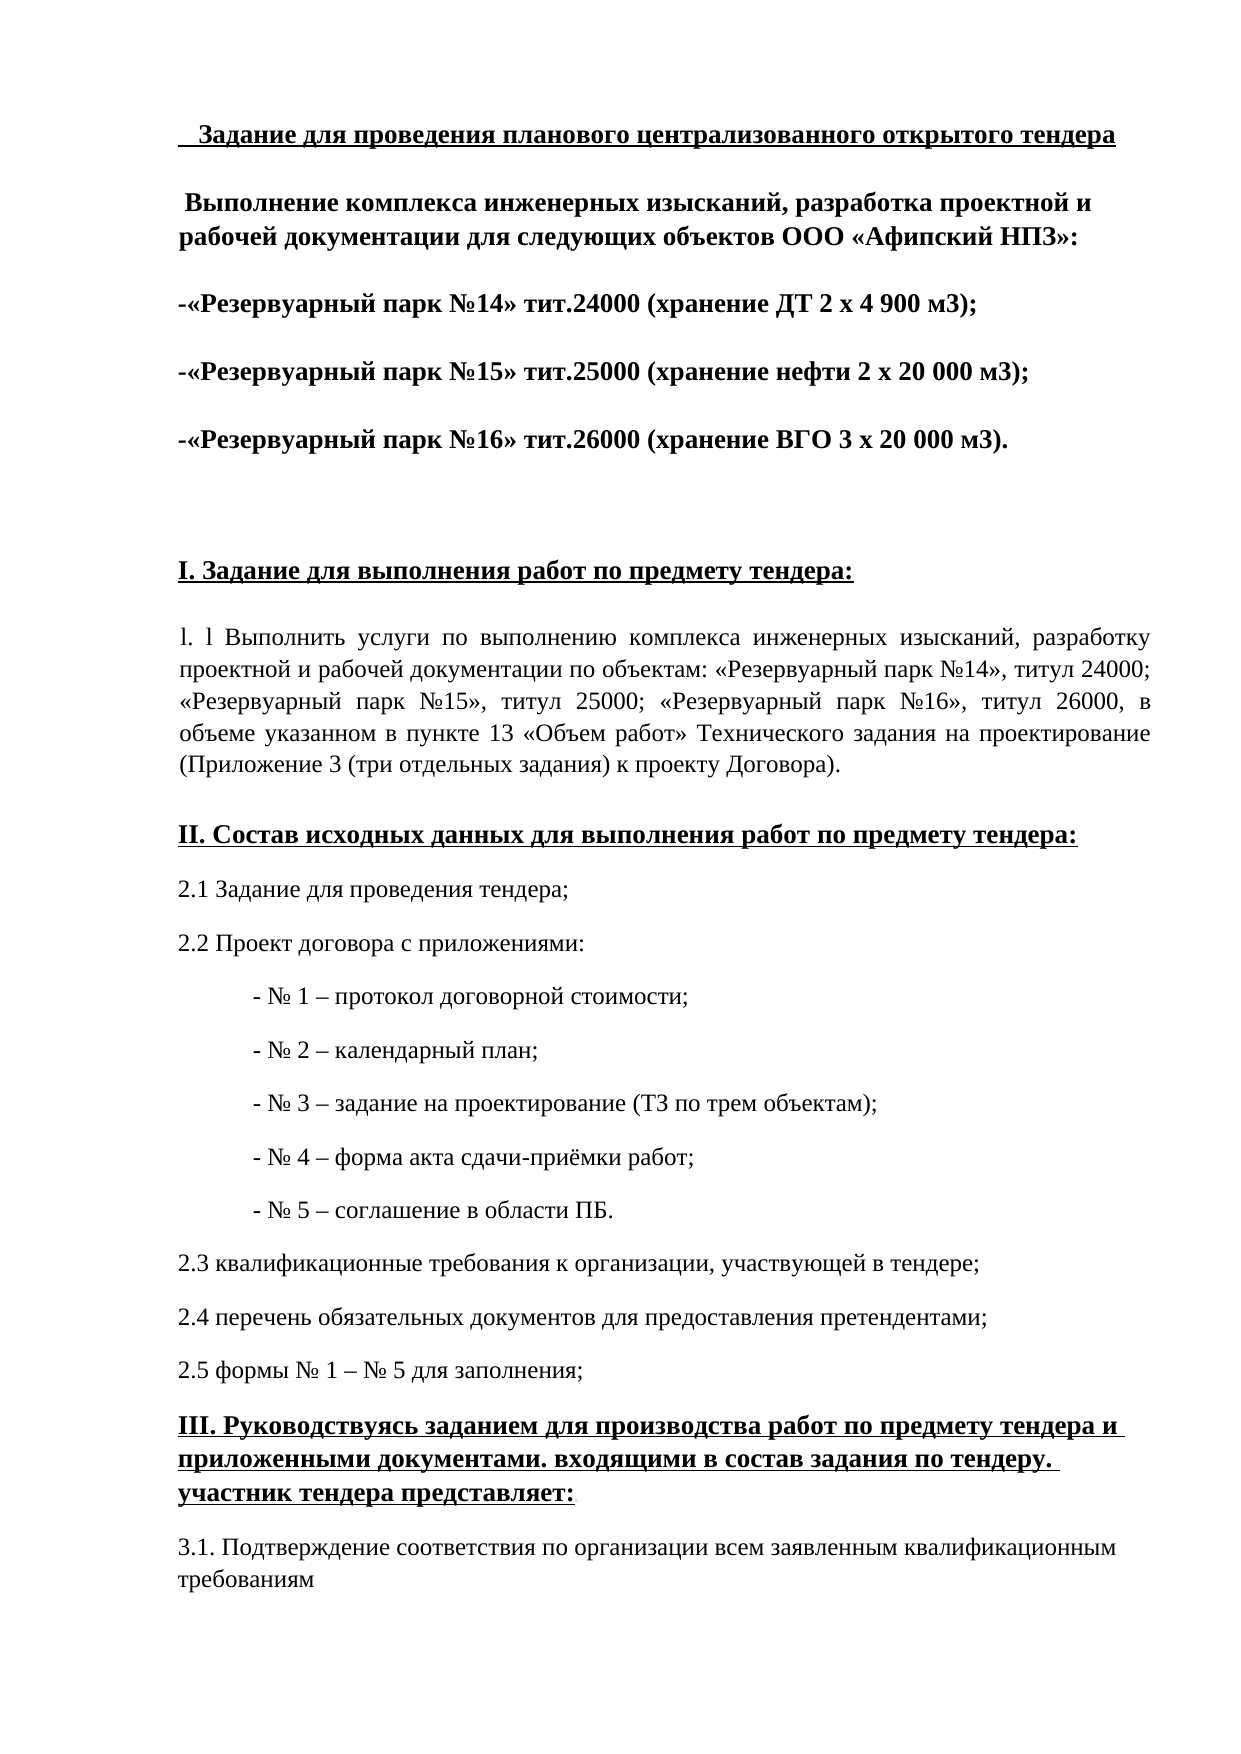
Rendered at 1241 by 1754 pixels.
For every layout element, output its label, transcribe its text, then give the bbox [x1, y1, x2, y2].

text 2.3 квалификационные требования к организации, участвующей в тендере; [178, 1248, 1152, 1277]
text - № 2 – календарный план; [178, 1035, 1152, 1063]
text -«Резервуарный парк №14» тит.24000 (хранение ДТ 2 х 4 900 м3); [178, 287, 1152, 318]
text l. l Выполнить услуги по выполнению комплекса инженерных изысканий, разработку проектной и рабочей документации по объектам: «Резервуарный парк №14», титул 24000; «Резервуарный парк №15», титул 25000; «Резервуарный парк №16», титул 26000, в объеме указанном в пункте 13 «Объем работ» Технического задания на проектирование (Приложение 3 (три отдельных задания) к проекту Договора). [179, 622, 1152, 778]
text - № 5 – соглашение в области ПБ. [178, 1195, 1152, 1224]
text -«Резервуарный парк №16» тит.26000 (хранение ВГО 3 х 20 000 м3). [178, 423, 1152, 454]
text 2.4 перечень обязательных документов для предоставления претендентами; [178, 1302, 1152, 1331]
text - № 1 – протокол договорной стоимости; [178, 981, 1152, 1010]
text 3.1. Подтверждение соответствия по организации всем заявленным квалификационным требованиям [178, 1532, 1152, 1592]
text II. Состав исходных данных для выполнения работ по предмету тендера: [178, 818, 1152, 849]
text Задание для проведения планового централизованного открытого тендера [178, 118, 1152, 149]
text 2.1 Задание для проведения тендера; [178, 874, 1152, 903]
text - № 4 – форма акта сдачи-приёмки работ; [178, 1142, 1152, 1170]
text - № 3 – задание на проектирование (ТЗ по трем объектам); [178, 1088, 1152, 1117]
text III. Руководствуясь заданием для производства работ по предмету тендера и приложенными документами. входящими в состав задания по тендеру. участник тендера представляет: [178, 1409, 1152, 1508]
text Выполнение комплекса инженерных изысканий, разработка проектной и рабочей документации для следующих объектов ООО «Афипский НПЗ»: [178, 186, 1152, 251]
text -«Резервуарный парк №15» тит.25000 (хранение нефти 2 х 20 000 м3); [178, 355, 1152, 386]
text I. Задание для выполнения работ по предмету тендера: [178, 554, 1152, 585]
text 2.2 Проект договора с приложениями: [178, 928, 1152, 957]
text 2.5 формы № 1 – № 5 для заполнения; [178, 1355, 1152, 1384]
